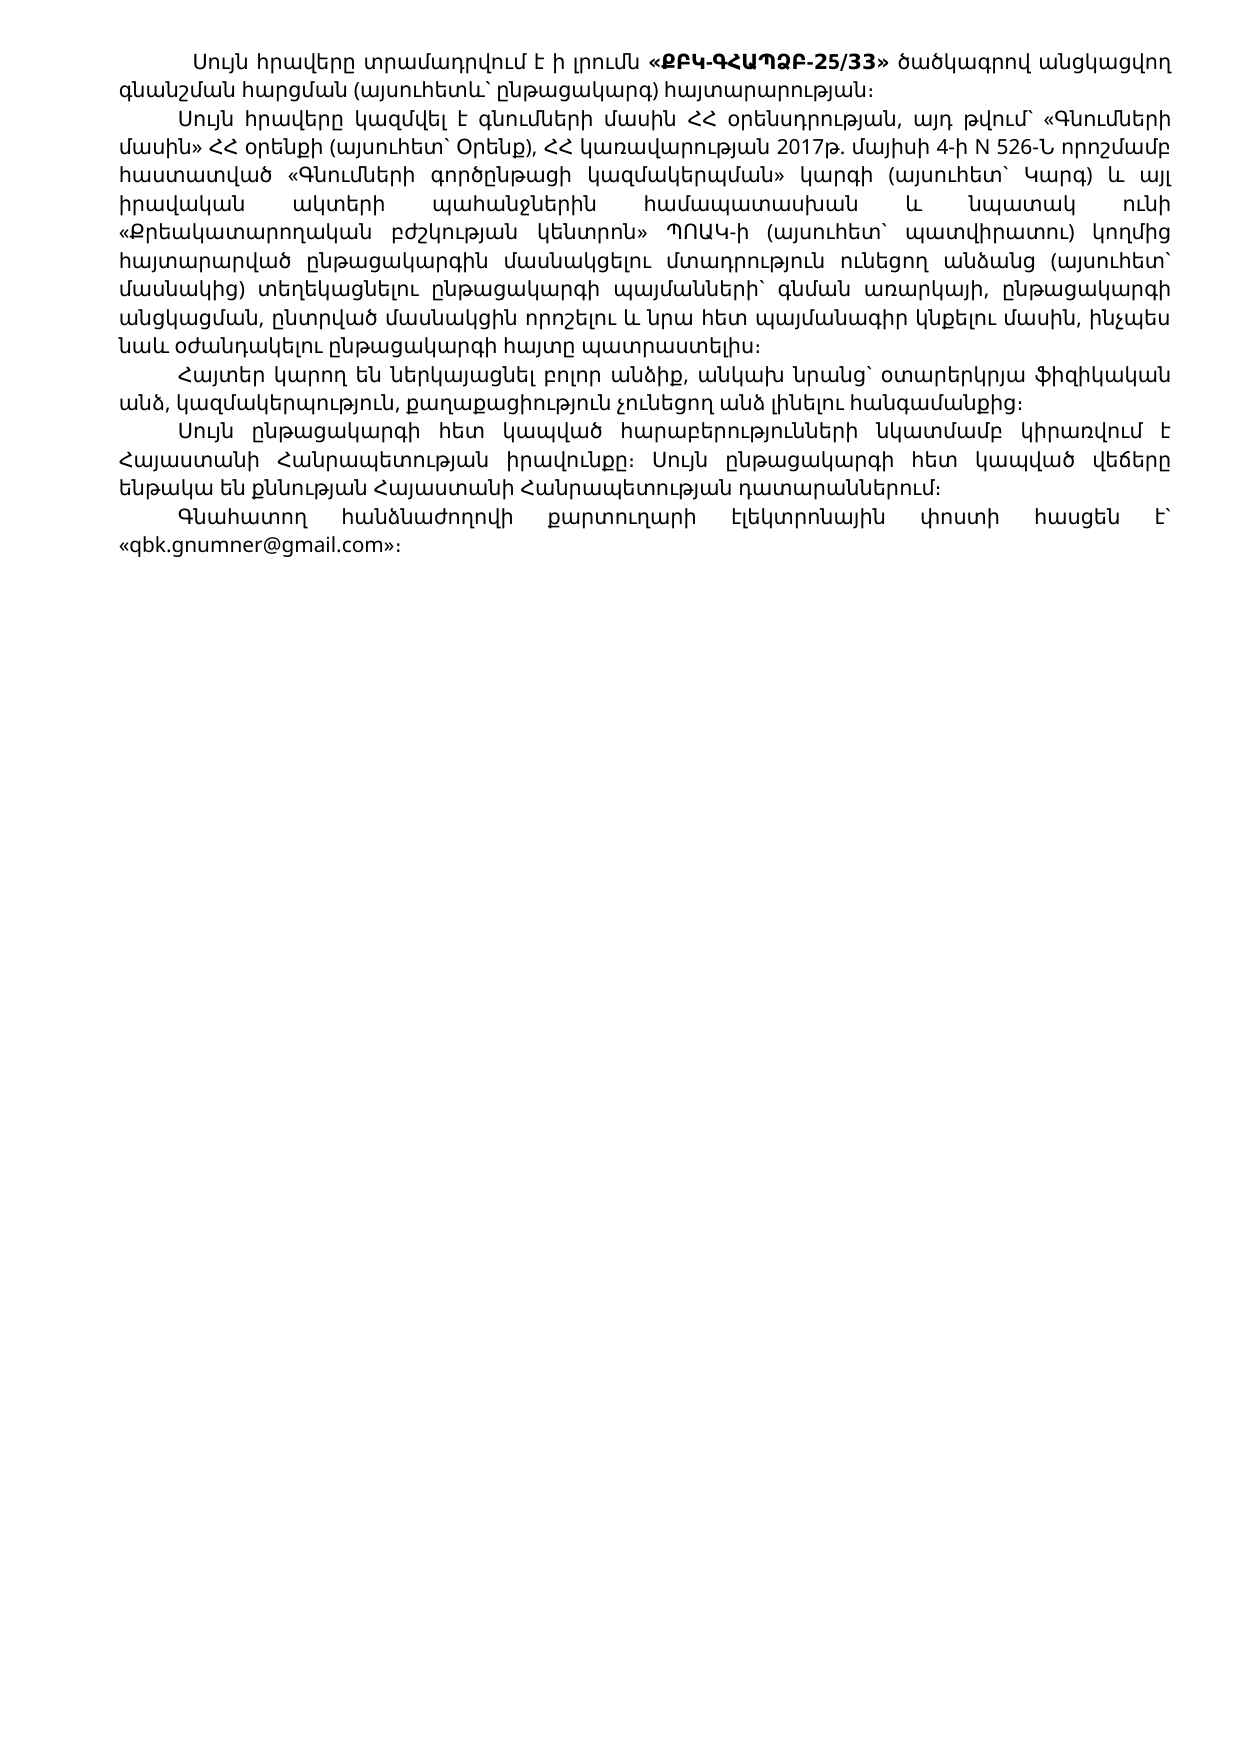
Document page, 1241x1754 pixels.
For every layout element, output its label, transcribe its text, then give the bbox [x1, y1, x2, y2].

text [118, 47, 1171, 104]
text Գնահատող հանձնաժողովի քարտուղարի էլեկտրոնային փոստի հասցեն է` «qbk.gnumner@gmail.com»։ [118, 502, 1171, 559]
text Սույն ընթացակարգի հետ կապված հարաբերությունների նկատմամբ կիրառվում է Հայաստանի Հանրապետության իրավունքը։ Սույն ընթացակարգի հետ կապված վեճերը ենթակա են քննության Հայաստանի Հանրապետության դատարաններում։ [118, 417, 1171, 502]
text Հայտեր կարող են ներկայացնել բոլոր անձիք, անկախ նրանց` օտարերկրյա ֆիզիկական անձ, կազմակերպություն, քաղաքացիություն չունեցող անձ լինելու հանգամանքից։ [118, 360, 1171, 417]
text Սույն հրավերը կազմվել է գնումների մասին ՀՀ օրենսդրության, այդ թվում` «Գնումների մասին» ՀՀ օրենքի (այսուհետ` Օրենք), ՀՀ կառավարության 2017թ. մայիսի 4-ի N 526-Ն որոշմամբ հաստատված «Գնումների գործընթացի կազմակերպման» կարգի (այսուհետ` Կարգ) և այլ իրավական ակտերի պահանջներին համապատասխան և նպատակ ունի «Քրեակատարողական բժշկության կենտրոն» ՊՈԱԿ-ի (այսուհետ` պատվիրատու) կողմից հայտարարված ընթացակարգին մասնակցելու մտադրություն ունեցող անձանց (այսուհետ` մասնակից) տեղեկացնելու ընթացակարգի պայմանների` գնման առարկայի, ընթացակարգի անցկացման, ընտրված մասնակցին որոշելու և նրա հետ պայմանագիր կնքելու մասին, ինչպես նաև օժանդակելու ընթացակարգի հայտը պատրաստելիս։ [118, 104, 1171, 360]
